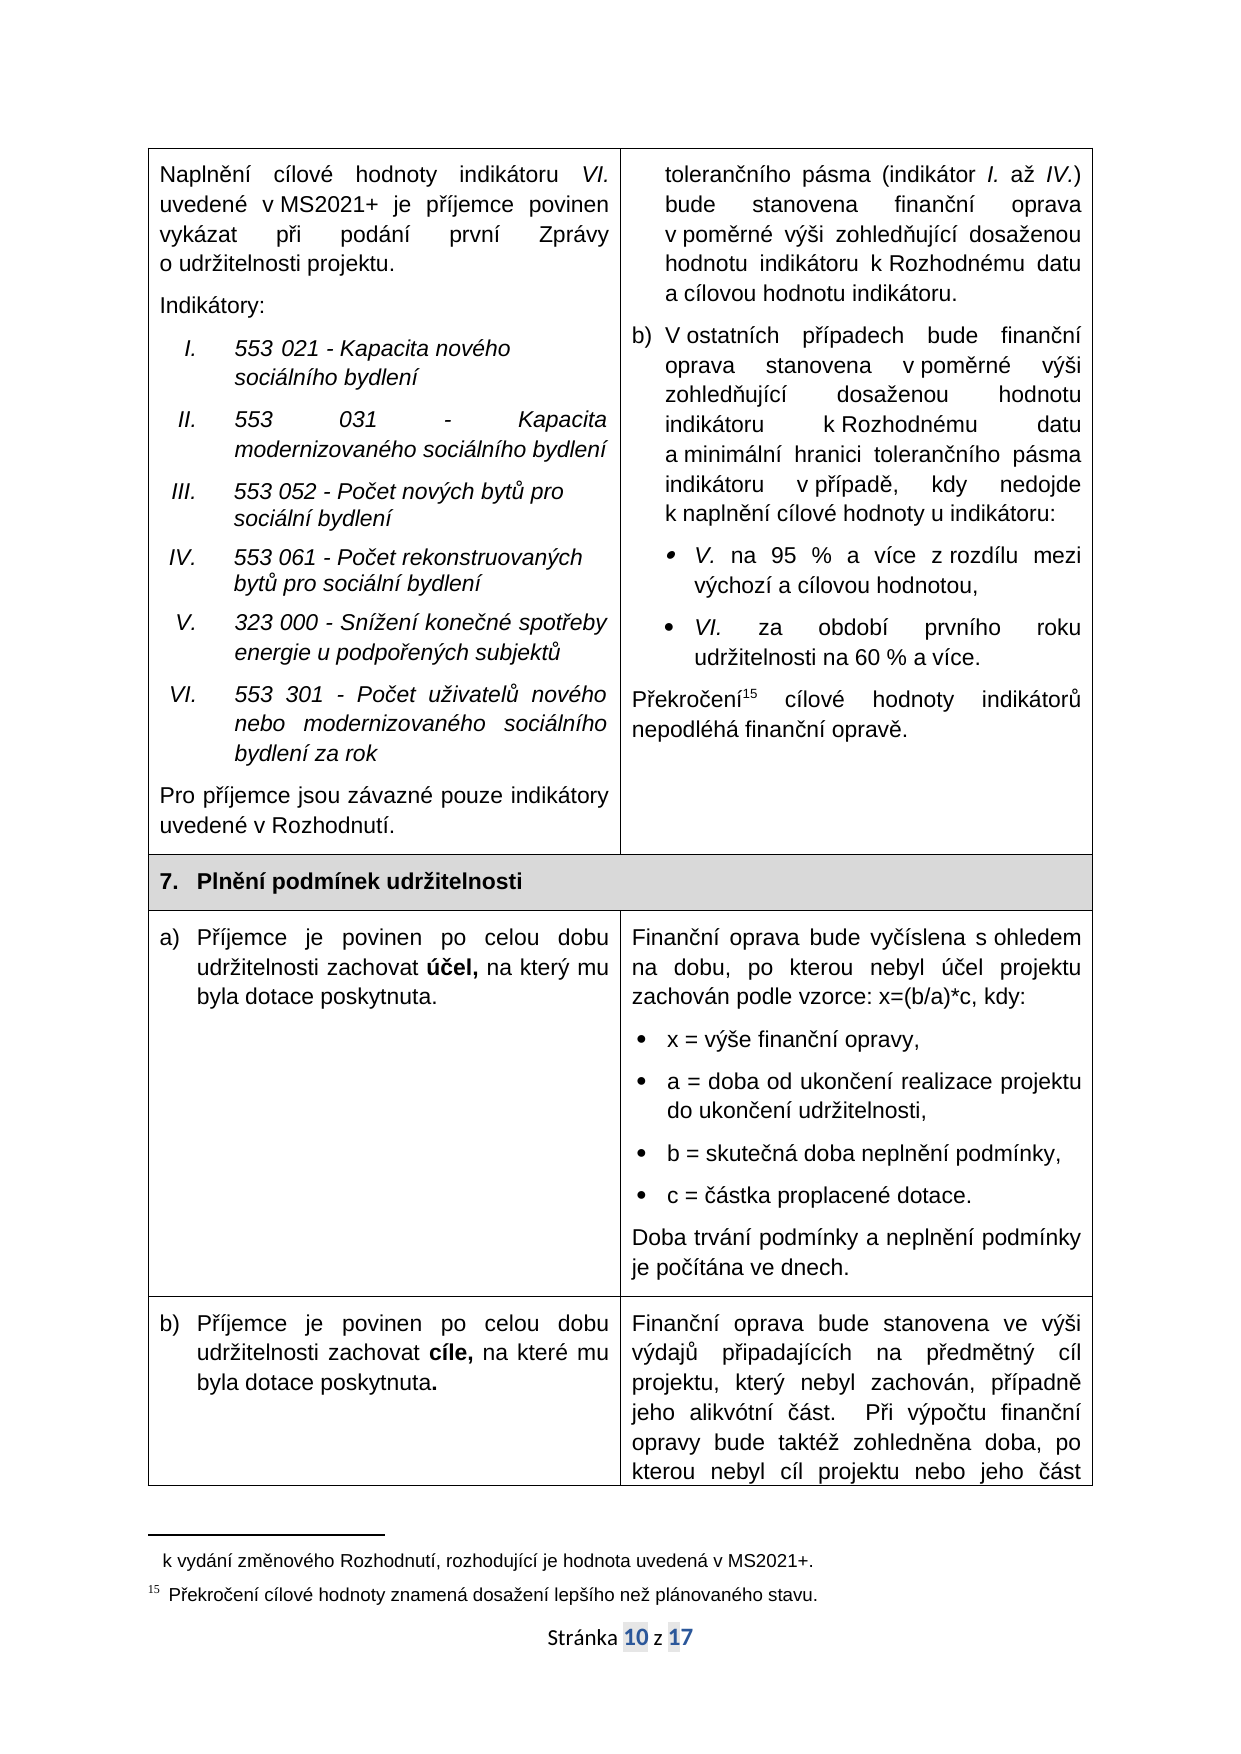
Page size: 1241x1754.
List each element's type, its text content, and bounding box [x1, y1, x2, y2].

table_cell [621, 149, 1092, 854]
table_cell Plnění podmínek udržitelnosti [149, 855, 1092, 910]
table_cell Finanční oprava bude vyčíslena s ohledem na dobu, po kterou nebyl účel projektu zachován podle vzorce: x=(b/a)*c, kdy: x = výše finanční opravy, a = doba od ukončení realizace projektu do ukončení udržitelnosti, b = skutečná doba neplnění podmínky, c = částka proplacené dotace. Doba trvání podmínky a neplnění podmínky je počítána ve dnech. [621, 911, 1092, 1296]
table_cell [621, 1297, 1092, 1484]
table_cell Příjemce je povinen po celou dobu udržitelnosti zachovat účel, na který mu byla dotace poskytnuta. [149, 911, 620, 1296]
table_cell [149, 1297, 620, 1484]
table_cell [149, 149, 620, 854]
